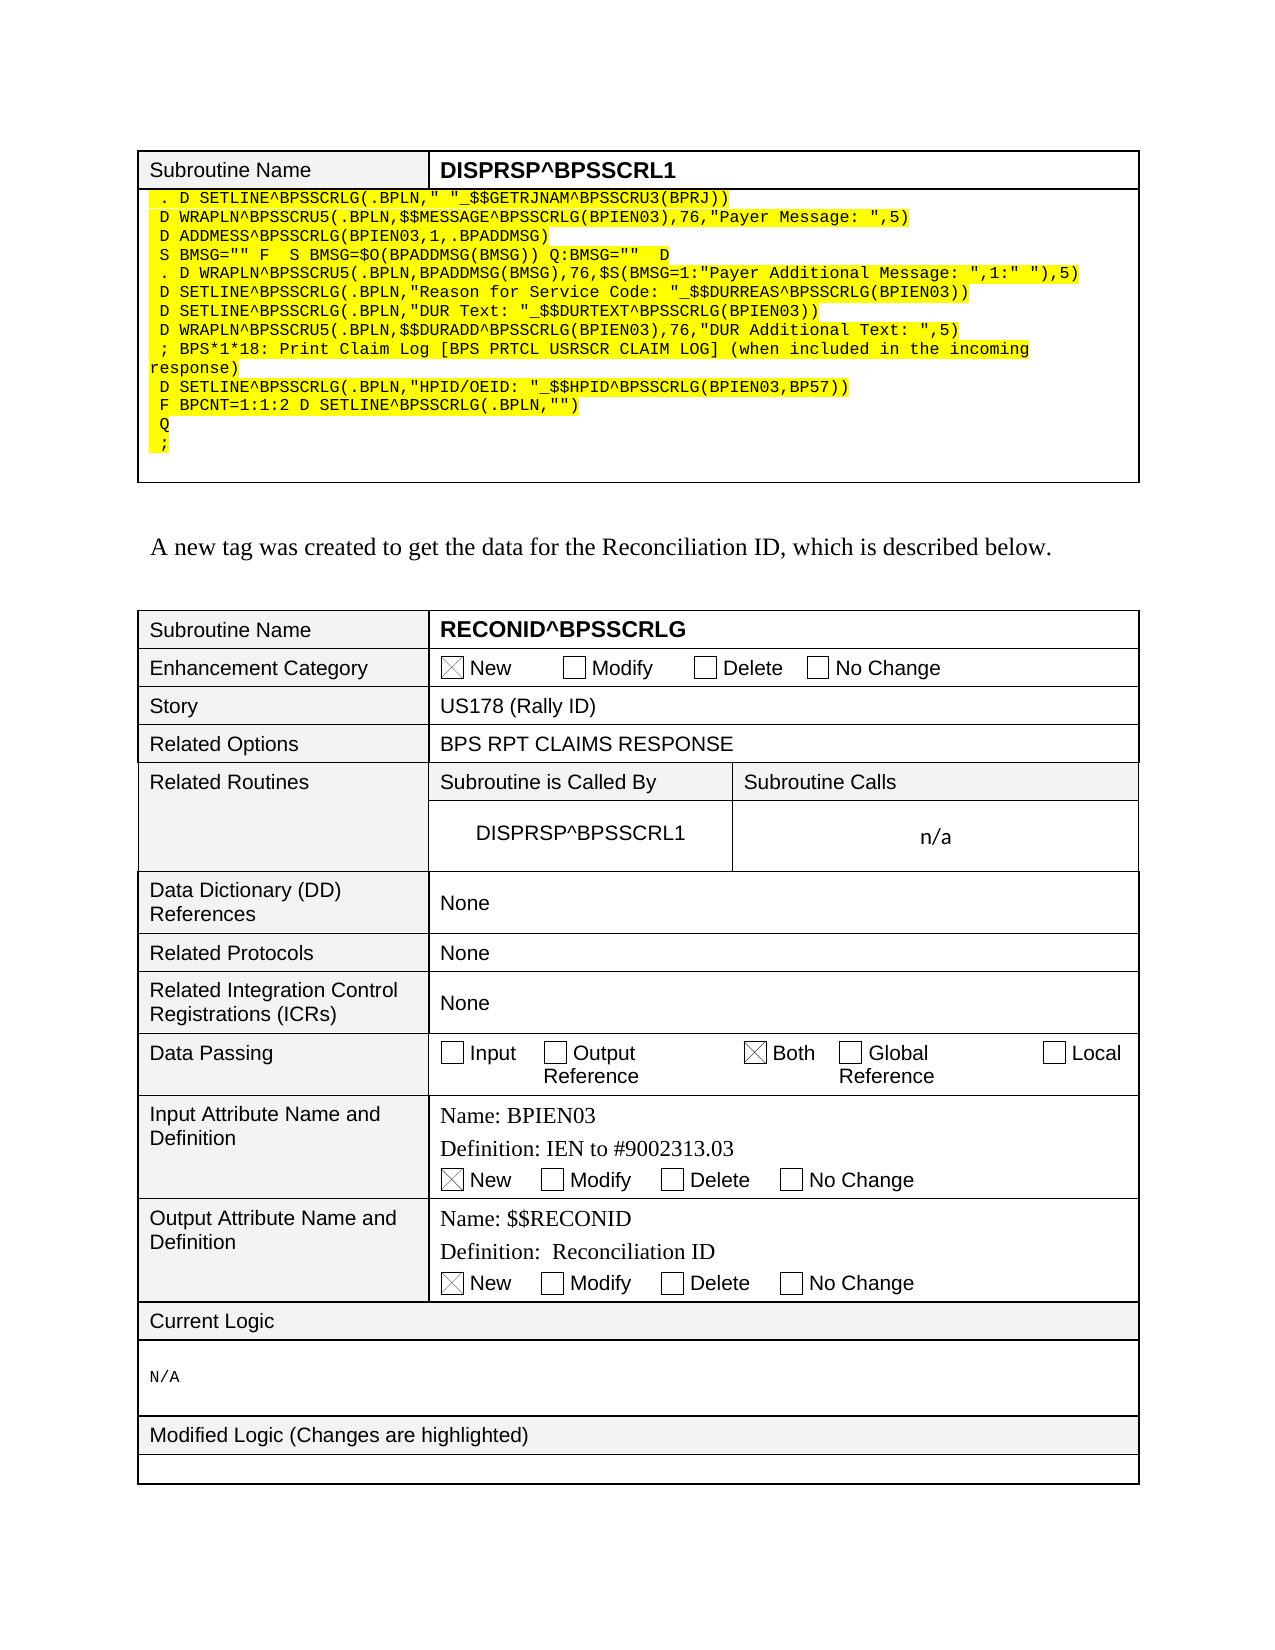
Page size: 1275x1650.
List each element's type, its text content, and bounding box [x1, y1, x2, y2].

table_cell Modify [551, 649, 682, 686]
table_cell New [430, 649, 551, 686]
table_cell N/A [139, 1341, 1138, 1415]
table_cell Name: $$RECONID Definition: Reconciliation ID New Modify Delete No Change [430, 1199, 1138, 1301]
table_cell Local [1031, 1034, 1138, 1094]
table_cell None [430, 872, 1138, 932]
table_cell US178 (Rally ID) [430, 687, 1138, 724]
text A new tag was created to get the data for the Reconciliation ID, which is described below. [150, 532, 1125, 561]
table_cell Related Protocols [139, 934, 428, 971]
table_cell Current Logic [139, 1303, 1138, 1339]
table_cell Output Attribute Name and Definition [139, 1199, 428, 1301]
table_header RECONID^BPSSCRLG [430, 611, 1138, 648]
table_header Subroutine Name [139, 611, 428, 648]
table_cell Both [731, 1034, 827, 1094]
table_cell Subroutine is Called By [429, 763, 732, 800]
table_cell Data Dictionary (DD) References [139, 872, 428, 932]
table_cell Related Integration Control Registrations (ICRs) [139, 972, 428, 1032]
table_cell Enhancement Category [139, 649, 428, 686]
table_cell Input Attribute Name and Definition [139, 1096, 428, 1198]
table_cell Name: BPIEN03 Definition: IEN to #9002313.03 New Modify Delete No Change [430, 1096, 1138, 1198]
table_cell Data Passing [139, 1034, 428, 1094]
table_cell None [430, 972, 1138, 1032]
table_cell None [430, 934, 1138, 971]
table_cell Modified Logic (Changes are highlighted) [139, 1417, 1138, 1453]
table_header Subroutine Name [139, 152, 428, 188]
table_cell BPS RPT CLAIMS RESPONSE [430, 725, 1138, 762]
table_cell Story [139, 687, 428, 724]
table_cell Global Reference [827, 1034, 1031, 1094]
table_cell Related Options [139, 725, 428, 762]
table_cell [139, 190, 1138, 482]
table_cell Related Routines [139, 763, 428, 871]
table_cell Input [429, 1034, 532, 1094]
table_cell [139, 1455, 1138, 1483]
table_cell No Change [794, 649, 1138, 686]
table_cell Subroutine Calls [733, 763, 1138, 800]
table_cell Output Reference [532, 1034, 731, 1094]
table_cell n/a [733, 801, 1138, 871]
table_header DISPRSP^BPSSCRL1 [430, 152, 1138, 188]
table_cell DISPRSP^BPSSCRL1 [429, 801, 732, 871]
table_cell Delete [682, 649, 794, 686]
